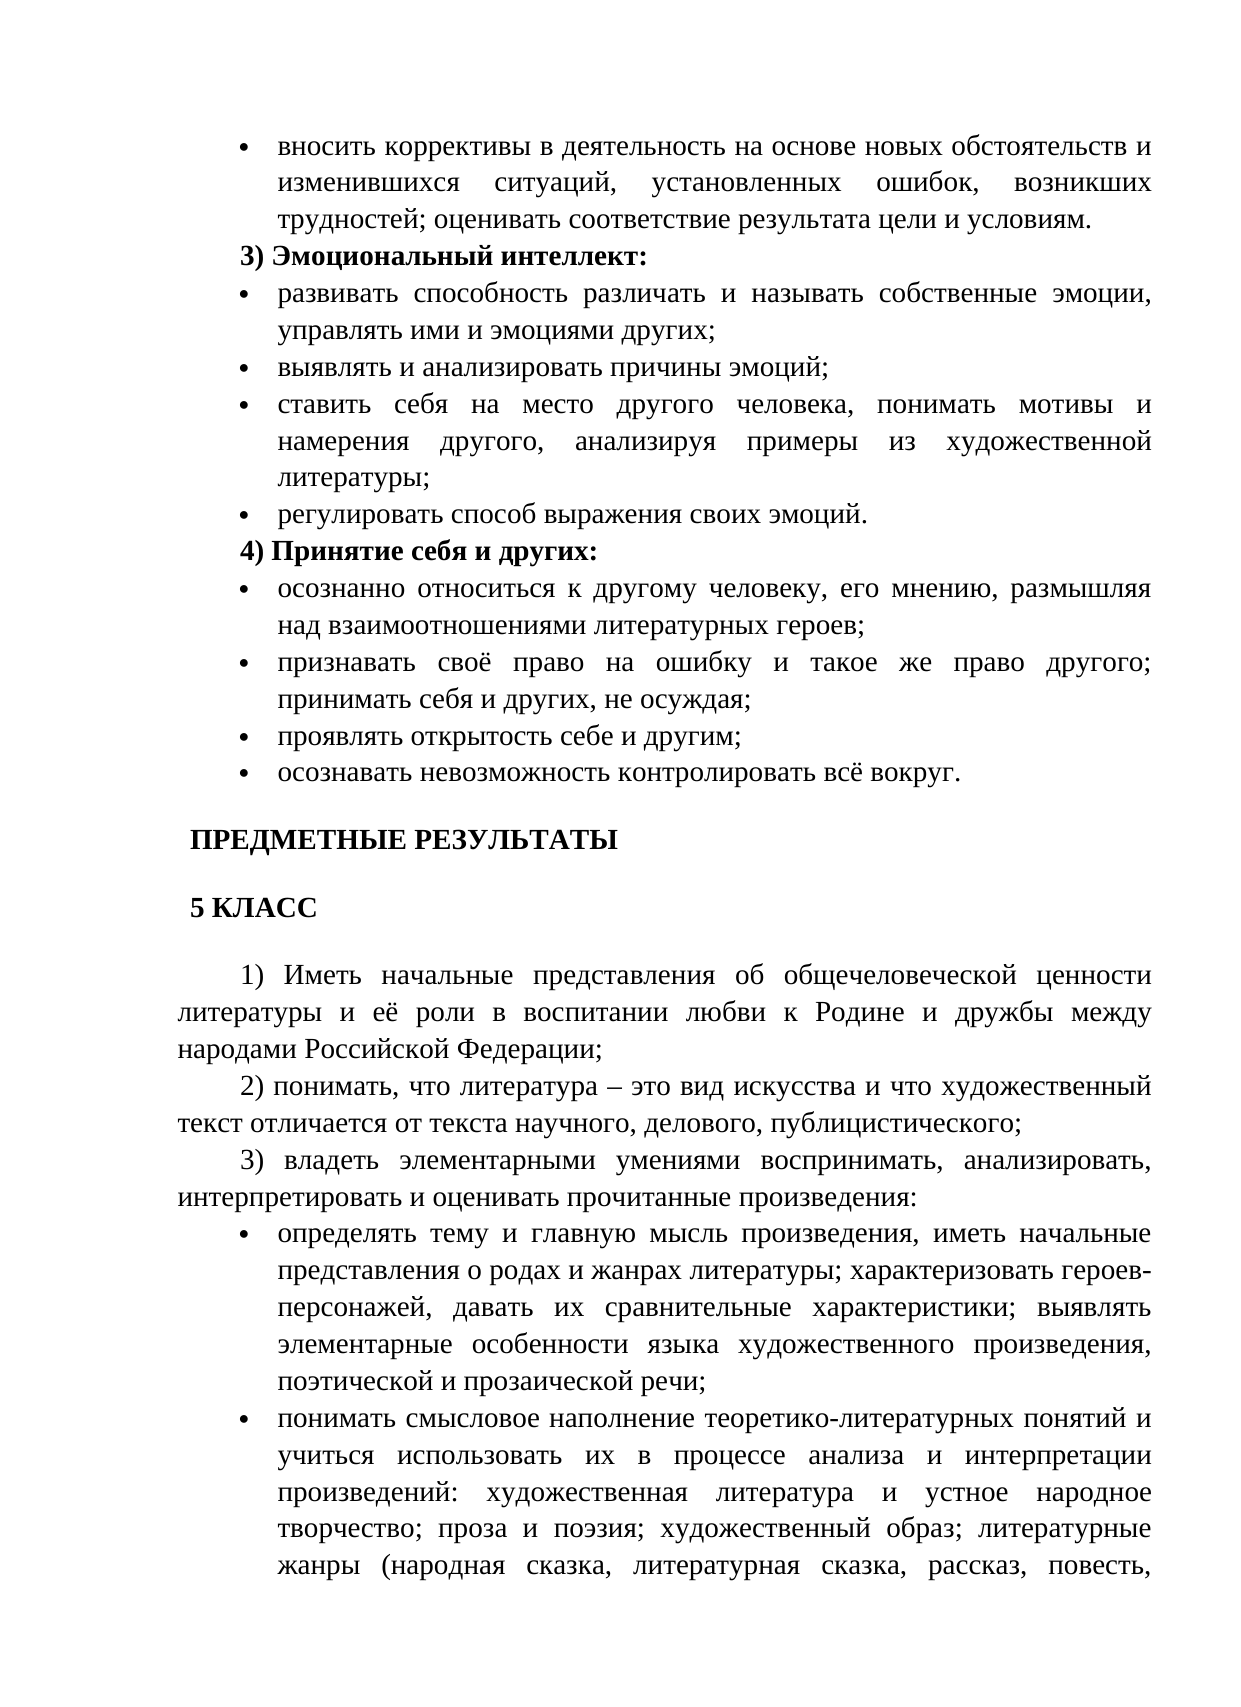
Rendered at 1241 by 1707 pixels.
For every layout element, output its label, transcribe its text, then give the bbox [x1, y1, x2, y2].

text 3) Эмоциональный интеллект: [177, 238, 1152, 272]
list развивать способность различать и называть собственные эмоции, управлять ими и эмоциями других; [240, 275, 1152, 346]
list определять тему и главную мысль произведения, иметь начальные представления о родах и жанрах литературы; характеризовать героев-персонажей, давать их сравнительные характеристики; выявлять элементарные особенности языка художественного произведения, поэтической и прозаической речи; [240, 1216, 1152, 1397]
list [240, 1400, 1152, 1581]
text 1) Иметь начальные представления об общечеловеческой ценности литературы и её роли в воспитании любви к Родине и дружбы между народами Российской Федерации; [177, 957, 1152, 1065]
text 3) владеть элементарными умениями воспринимать, анализировать, интерпретировать и оценивать прочитанные произведения: [177, 1142, 1152, 1212]
list выявлять и анализировать причины эмоций; [240, 349, 1152, 382]
text 4) Принятие себя и других: [177, 533, 1152, 567]
list ставить себя на место другого человека, понимать мотивы и намерения другого, анализируя примеры из художественной литературы; [240, 386, 1152, 493]
text ПРЕДМЕТНЫЕ РЕЗУЛЬТАТЫ [190, 822, 1152, 856]
list осознанно относиться к другому человеку, его мнению, размышляя над взаимоотношениями литературных героев; [240, 570, 1152, 641]
text 5 КЛАСС [190, 890, 1152, 923]
list осознавать невозможность контролировать всё вокруг. [240, 754, 1152, 788]
list вносить коррективы в деятельность на основе новых обстоятельств и изменившихся ситуаций, установленных ошибок, возникших трудностей; оценивать соответствие результата цели и условиям. [240, 128, 1152, 235]
list проявлять открытость себе и другим; [240, 718, 1152, 751]
text 2) понимать, что литература – это вид искусства и что художественный текст отличается от текста научного, делового, публицистического; [177, 1068, 1152, 1138]
list регулировать способ выражения своих эмоций. [240, 496, 1152, 530]
list признавать своё право на ошибку и такое же право другого; принимать себя и других, не осуждая; [240, 644, 1152, 714]
